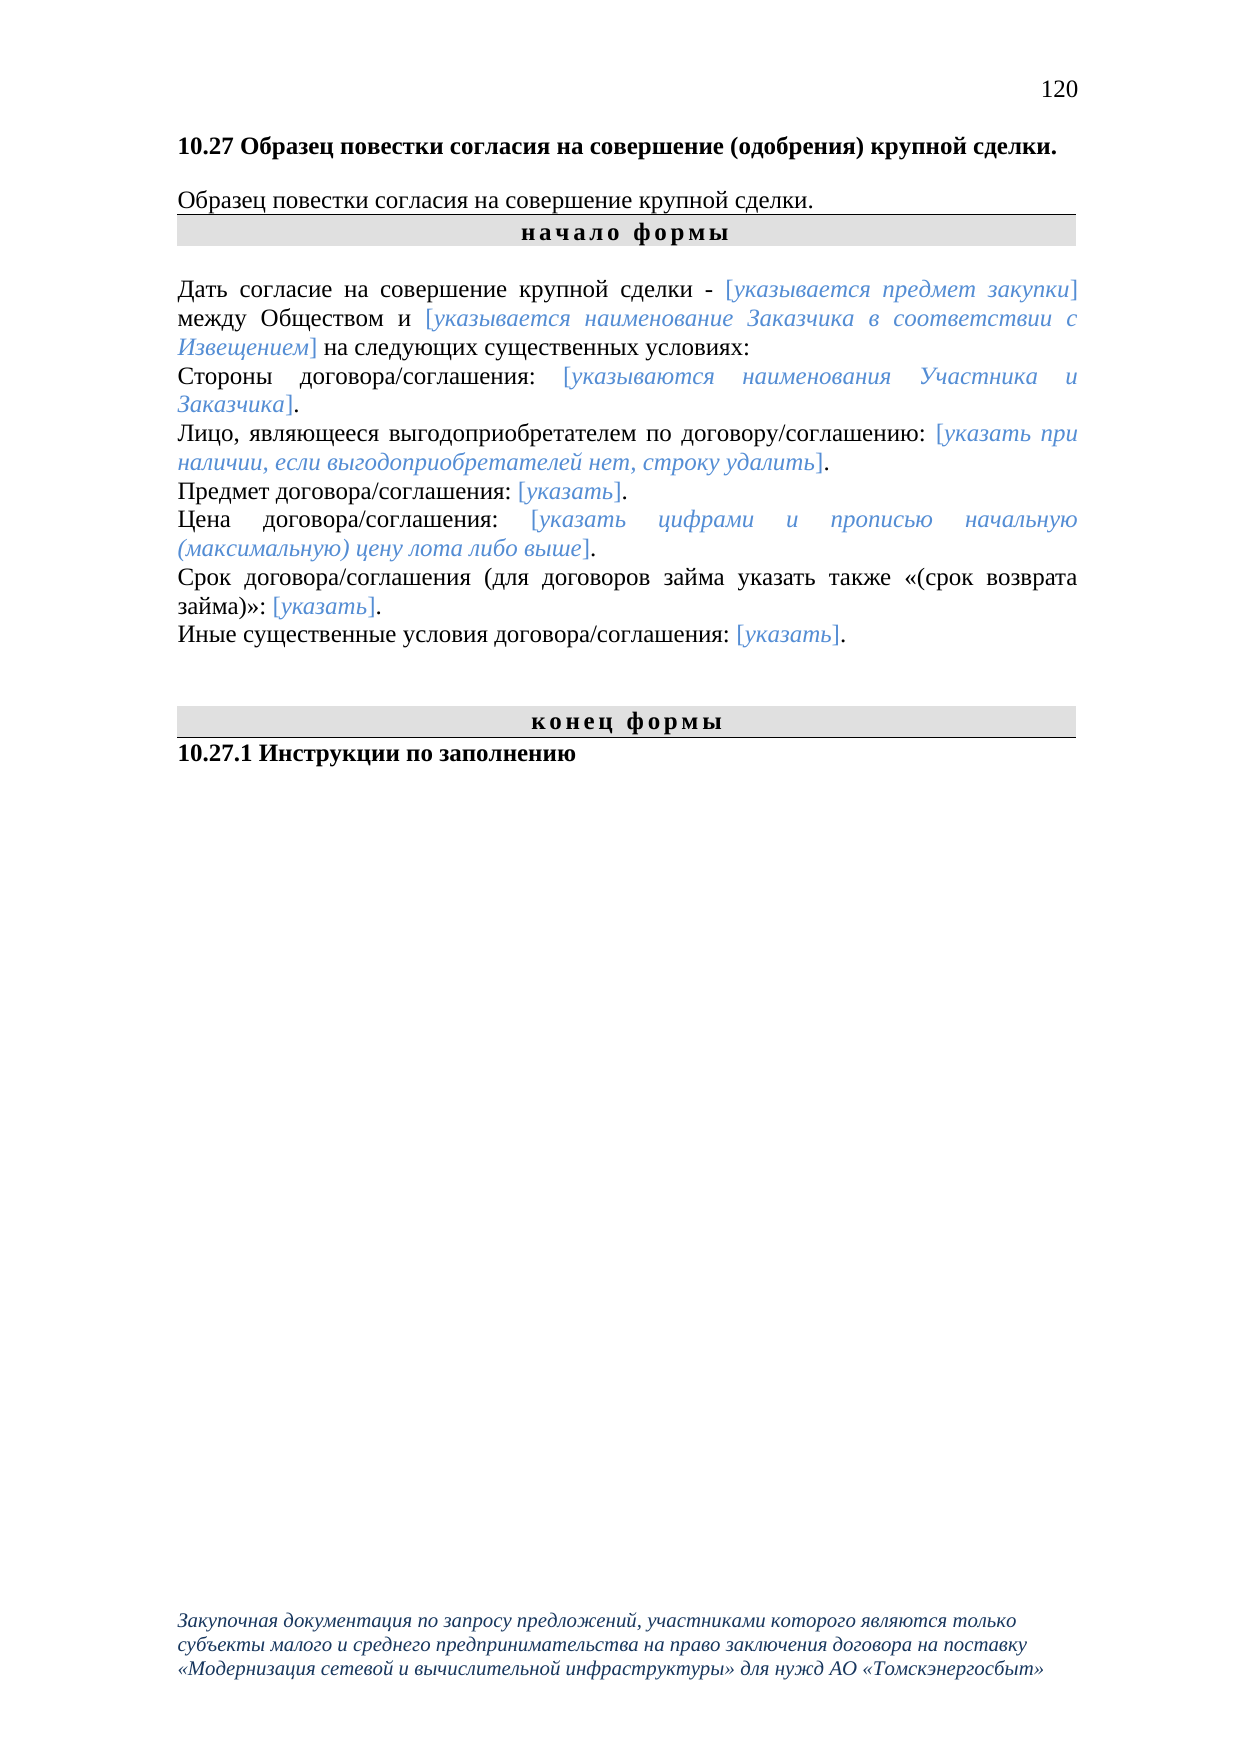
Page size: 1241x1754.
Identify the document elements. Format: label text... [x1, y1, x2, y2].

text Цена договора/соглашения: [указать цифрами и прописью начальную (максимальную) цену лота либо выше]. [177, 504, 1078, 562]
text Лицо, являющееся выгодоприобретателем по договору/соглашению: [указать при наличии, если выгодоприобретателей нет, строку удалить]. [177, 418, 1078, 476]
text 10.27.1 Инструкции по заполнению [177, 738, 1078, 766]
text Срок договора/соглашения (для договоров займа указать также «(срок возврата займа)»: [указать]. [177, 562, 1078, 619]
text Образец повестки согласия на совершение крупной сделки. [177, 185, 1078, 214]
text Дать согласие на совершение крупной сделки - [указывается предмет закупки] между Обществом и [указывается наименование Заказчика в соответствии с Извещением] на следующих существенных условиях: [177, 274, 1078, 361]
text конец формы [177, 706, 1076, 737]
text Предмет договора/соглашения: [указать]. [177, 476, 1078, 504]
text 10.27 Образец повестки согласия на совершение (одобрения) крупной сделки. [177, 131, 1078, 160]
text Стороны договора/соглашения: [указываются наименования Участника и Заказчика]. [177, 361, 1078, 418]
text начало формы [177, 215, 1076, 246]
text Иные существенные условия договора/соглашения: [указать]. [177, 619, 1078, 648]
